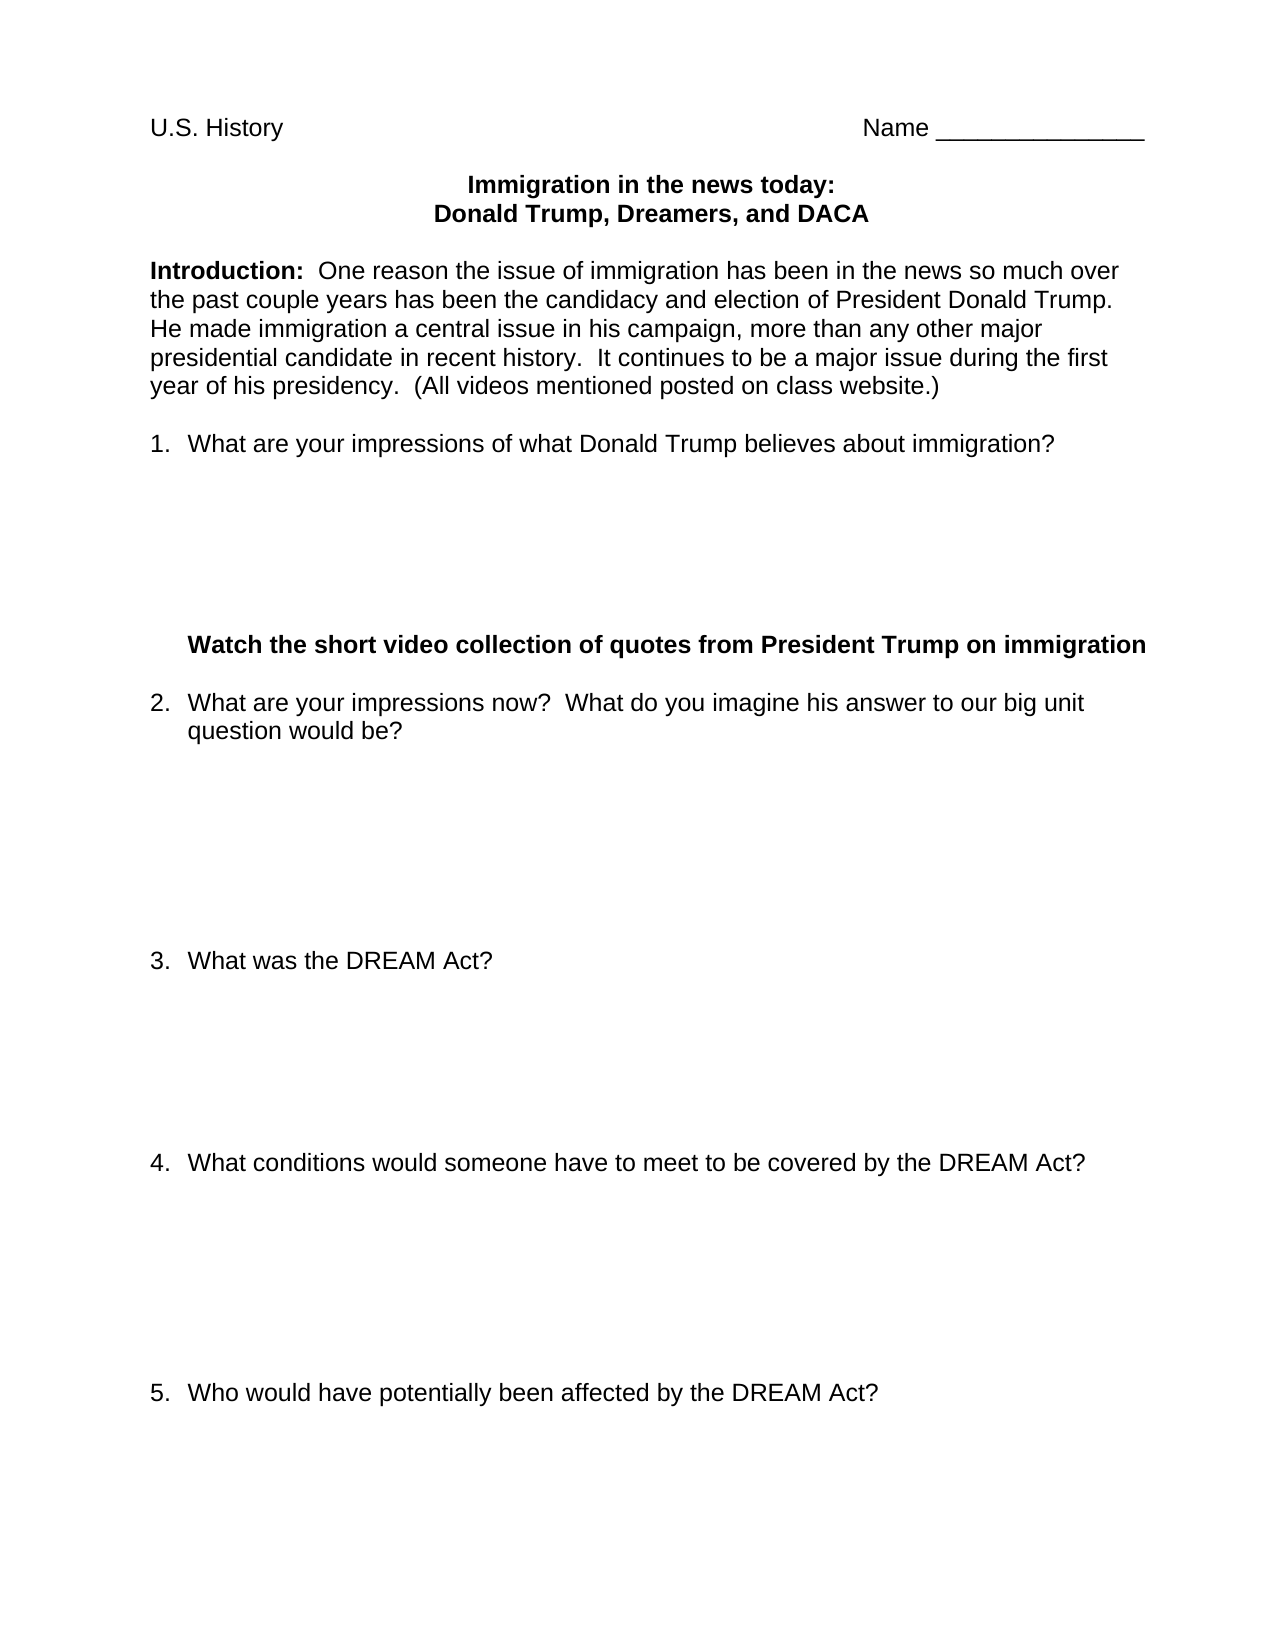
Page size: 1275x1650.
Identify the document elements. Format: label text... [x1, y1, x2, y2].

list What was the DREAM Act? [150, 946, 1153, 975]
list What are your impressions of what Donald Trump believes about immigration? [150, 429, 1153, 457]
list Who would have potentially been affected by the DREAM Act? [150, 1377, 1153, 1406]
text Introduction: One reason the issue of immigration has been in the news so much over the past couple years has been the candidacy and election of President Donald Trump. He made immigration a central issue in his campaign, more than any other major presidential candidate in recent history. It continues to be a major issue during the first year of his presidency. (All videos mentioned posted on class website.) [150, 256, 1153, 400]
list What conditions would someone have to meet to be covered by the DREAM Act? [150, 1147, 1153, 1176]
list What are your impressions now? What do you imagine his answer to our big unit question would be? [150, 687, 1153, 745]
text Donald Trump, Dreamers, and DACA [150, 199, 1153, 227]
text U.S. History Name _______________ [150, 112, 1153, 141]
text Immigration in the news today: [150, 170, 1153, 199]
list Watch the short video collection of quotes from President Trump on immigration [187, 630, 1153, 659]
